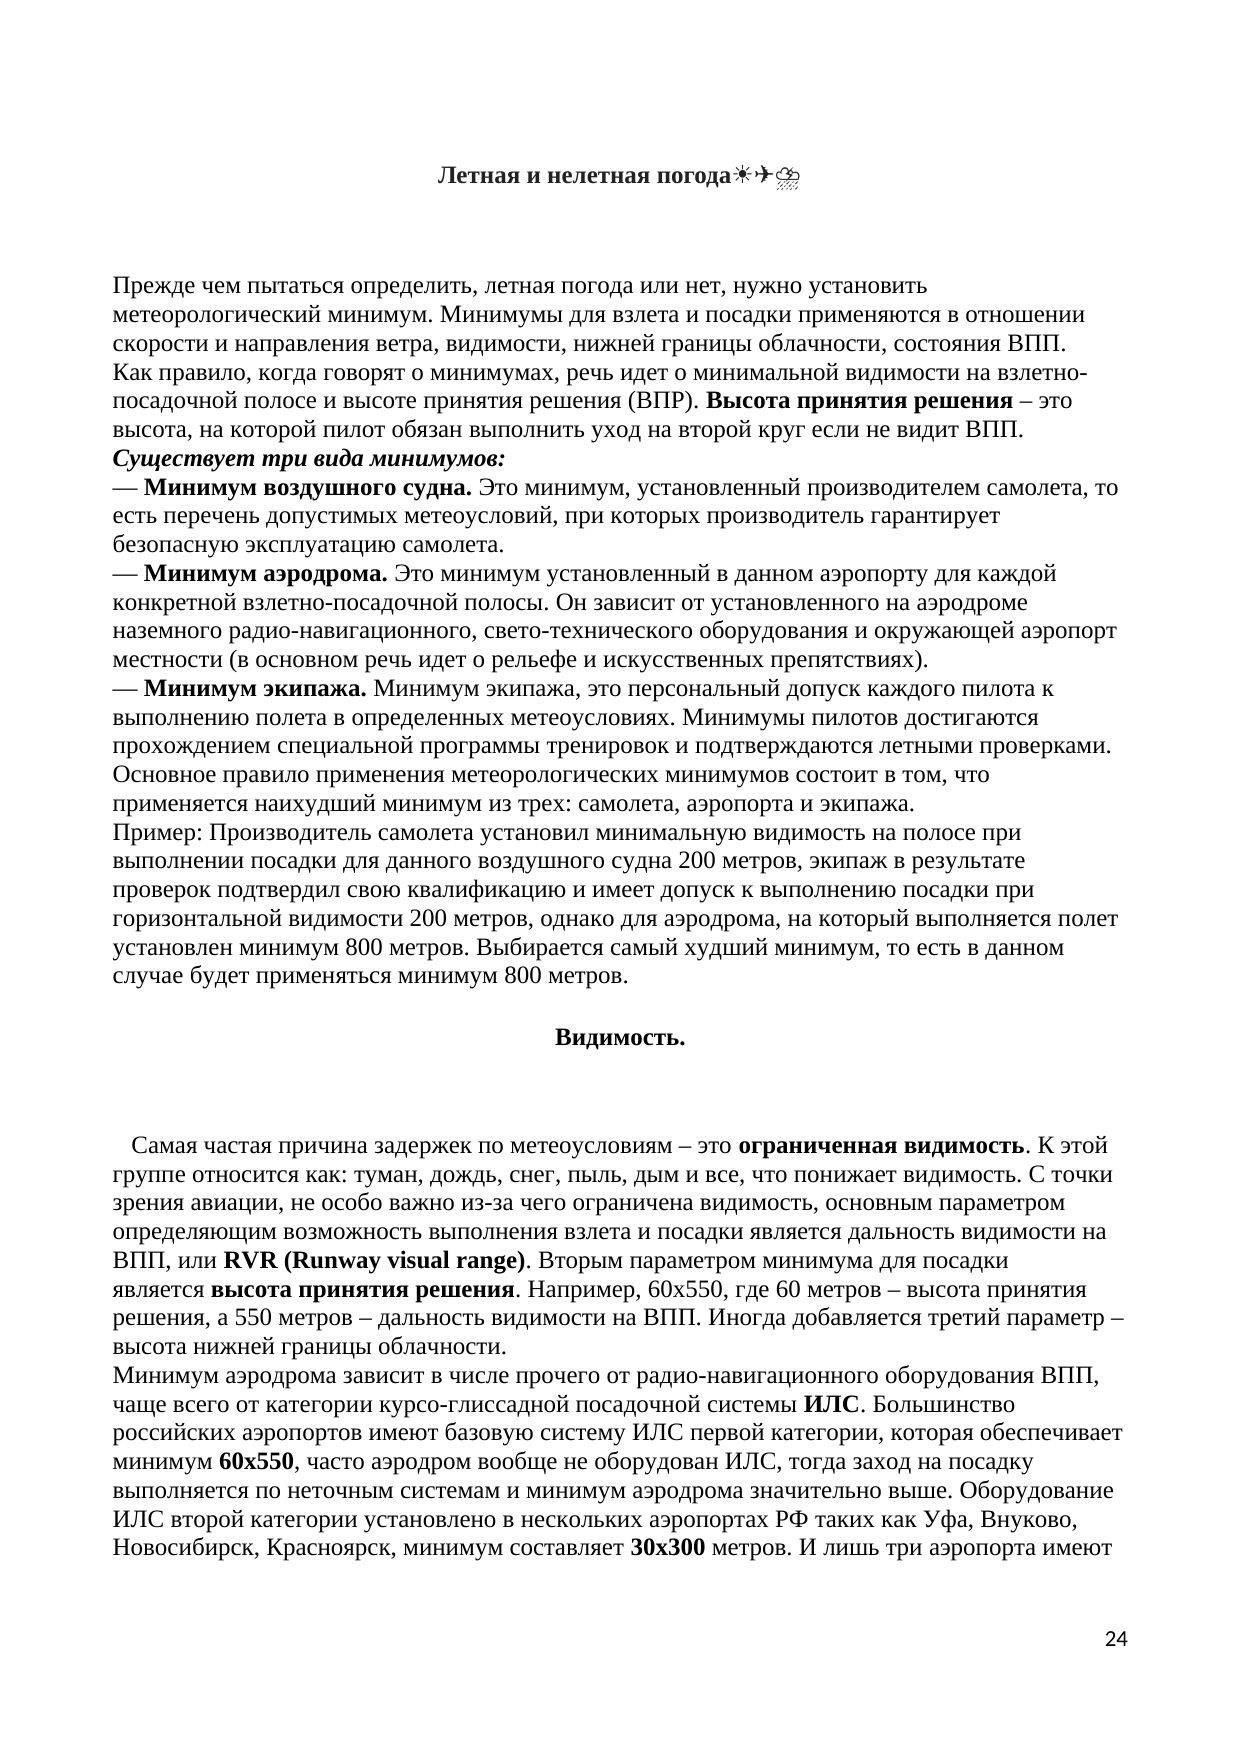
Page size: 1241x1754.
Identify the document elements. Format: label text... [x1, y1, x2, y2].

text — Минимум воздушного судна. Это минимум, установленный производителем самолета, то есть перечень допустимых метеоусловий, при которых производитель гарантирует безопасную эксплуатацию самолета. [112, 472, 1128, 558]
text Самая частая причина задержек по метеоусловиям – это ограниченная видимость. К этой группе относится как: туман, дождь, снег, пыль, дым и все, что понижает видимость. С точки зрения авиации, не особо важно из-за чего ограничена видимость, основным параметром определяющим возможность выполнения взлета и посадки является дальность видимости на ВПП, или RVR (Runway visual range). Вторым параметром минимума для посадки является высота принятия решения. Например, 60х550, где 60 метров – высота принятия решения, а 550 метров – дальность видимости на ВПП. Иногда добавляется третий параметр – высота нижней границы облачности. [112, 1130, 1128, 1360]
text — Минимум экипажа. Минимум экипажа, это персональный допуск каждого пилота к выполнению полета в определенных метеоусловиях. Минимумы пилотов достигаются прохождением специальной программы тренировок и подтверждаются летными проверками. [112, 673, 1128, 759]
text Прежде чем пытаться определить, летная погода или нет, нужно установить метеорологический минимум. Минимумы для взлета и посадки применяются в отношении скорости и направления ветра, видимости, нижней границы облачности, состояния ВПП. [112, 270, 1128, 357]
text Пример: Производитель самолета установил минимальную видимость на полосе при выполнении посадки для данного воздушного судна 200 метров, экипаж в результате проверок подтвердил свою квалификацию и имеет допуск к выполнению посадки при горизонтальной видимости 200 метров, однако для аэродрома, на который выполняется полет установлен минимум 800 метров. Выбирается самый худший минимум, то есть в данном случае будет применяться минимум 800 метров. [112, 817, 1128, 989]
text Видимость. [112, 1013, 1128, 1051]
text Летная и нелетная погода☀✈⛈ [111, 150, 1128, 191]
text — Минимум аэродрома. Это минимум установленный в данном аэропорту для каждой конкретной взлетно-посадочной полосы. Он зависит от установленного на аэродроме наземного радио-навигационного, свето-технического оборудования и окружающей аэропорт местности (в основном речь идет о рельефе и искусственных препятствиях). [112, 558, 1128, 673]
text Основное правило применения метеорологических минимумов состоит в том, что применяется наихудший минимум из трех: самолета, аэропорта и экипажа. [112, 759, 1128, 817]
text Существует три вида минимумов: [112, 443, 1128, 472]
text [112, 1360, 1128, 1561]
text Как правило, когда говорят о минимумах, речь идет о минимальной видимости на взлетно-посадочной полосе и высоте принятия решения (ВПР). Высота принятия решения – это высота, на которой пилот обязан выполнить уход на второй круг если не видит ВПП. [112, 357, 1128, 443]
